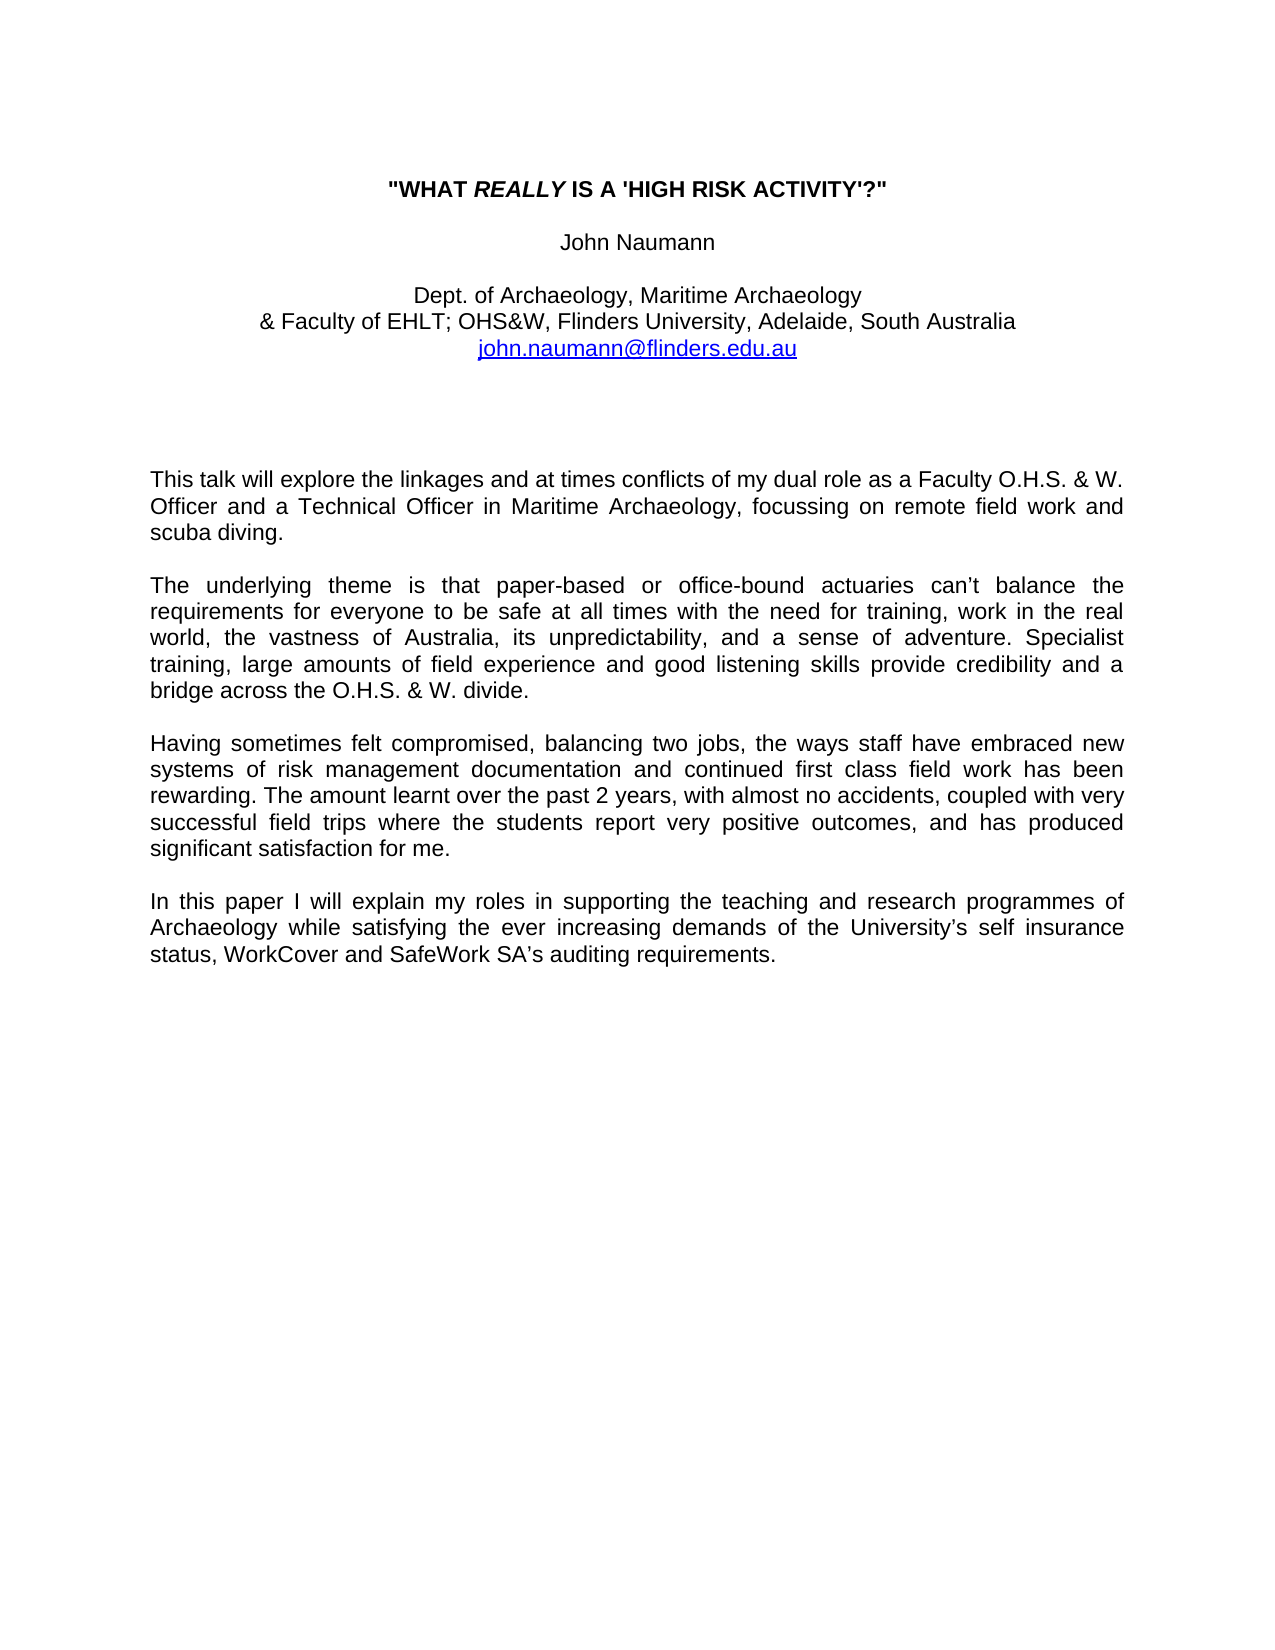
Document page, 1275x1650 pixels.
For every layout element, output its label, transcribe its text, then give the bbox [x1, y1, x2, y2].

text Having sometimes felt compromised, balancing two jobs, the ways staff have embraced new systems of risk management documentation and continued first class field work has been rewarding. The amount learnt over the past 2 years, with almost no accidents, coupled with very successful field trips where the students report very positive outcomes, and has produced significant satisfaction for me. [150, 730, 1125, 862]
text Dept. of Archaeology, Maritime Archaeology [150, 282, 1125, 308]
text John Naumann [150, 229, 1125, 255]
text john.naumann@flinders.edu.au [150, 334, 1125, 361]
text The underlying theme is that paper-based or office-bound actuaries can’t balance the requirements for everyone to be safe at all times with the need for training, work in the real world, the vastness of Australia, its unpredictability, and a sense of adventure. Specialist training, large amounts of field experience and good listening skills provide credibility and a bridge across the O.H.S. & W. divide. [150, 572, 1125, 703]
text & Faculty of EHLT; OHS&W, Flinders University, Adelaide, South Australia [150, 308, 1125, 334]
text In this paper I will explain my roles in supporting the teaching and research programmes of Archaeology while satisfying the ever increasing demands of the University’s self insurance status, WorkCover and SafeWork SA’s auditing requirements. [150, 888, 1125, 967]
text "WHAT REALLY IS A 'HIGH RISK ACTIVITY'?" [150, 176, 1125, 203]
text This talk will explore the linkages and at times conflicts of my dual role as a Faculty O.H.S. & W. Officer and a Technical Officer in Maritime Archaeology, focussing on remote field work and scuba diving. [150, 466, 1125, 545]
